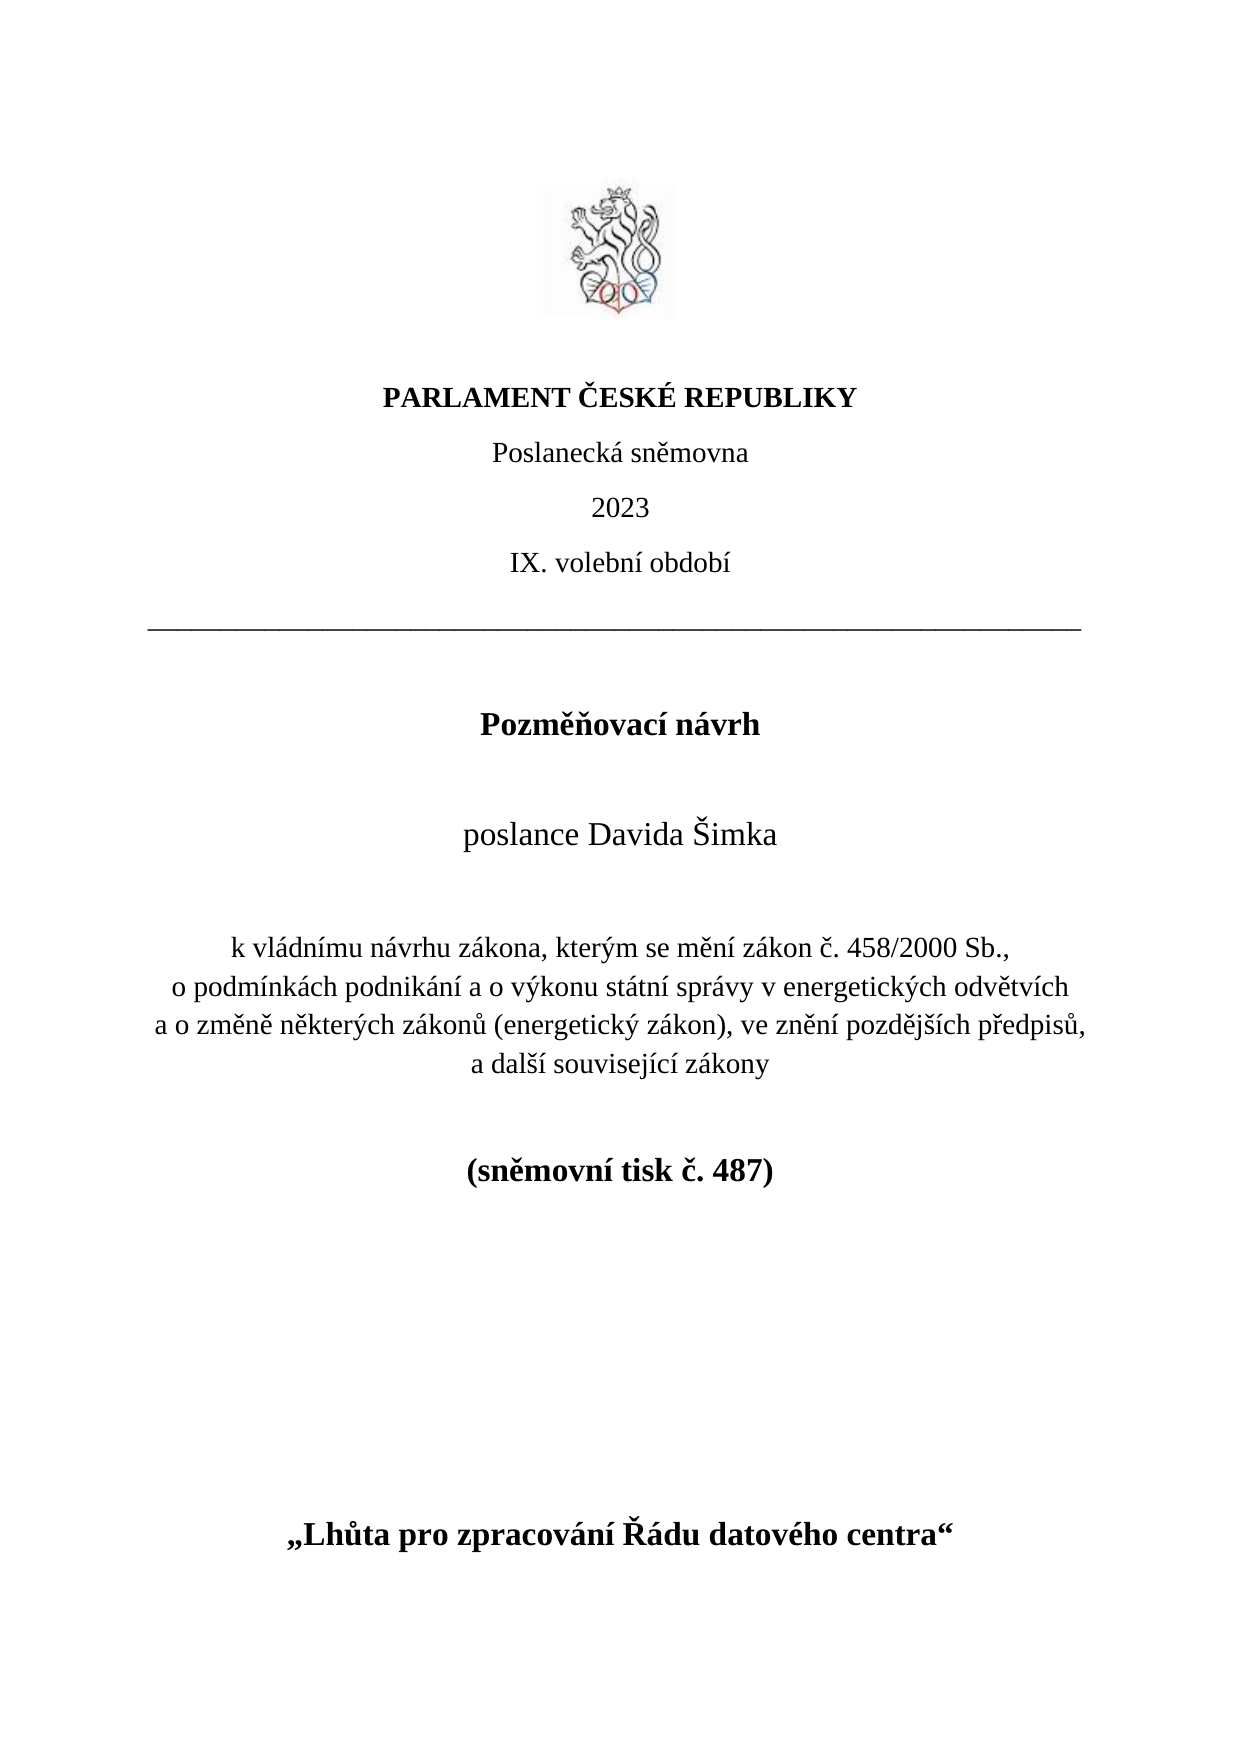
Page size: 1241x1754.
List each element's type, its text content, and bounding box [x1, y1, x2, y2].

text PARLAMENT ČESKÉ REPUBLIKY [148, 380, 1093, 413]
text poslance Davida Šimka [148, 814, 1093, 852]
picture [526, 178, 714, 320]
text k vládnímu návrhu zákona, kterým se mění zákon č. 458/2000 Sb., o podmínkách podnikání a o výkonu státní správy v energetických odvětvích a o změně některých zákonů (energetický zákon), ve znění pozdějších předpisů, a další související zákony [148, 930, 1093, 1079]
text IX. volební období [148, 545, 1093, 579]
text „Lhůta pro zpracování Řádu datového centra“ [148, 1514, 1093, 1552]
text ________________________________________________________________ [148, 601, 1093, 634]
text Pozměňovací návrh [148, 704, 1093, 743]
text Poslanecká sněmovna [148, 435, 1093, 468]
text (sněmovní tisk č. 487) [148, 1150, 1093, 1188]
text 2023 [148, 490, 1093, 524]
